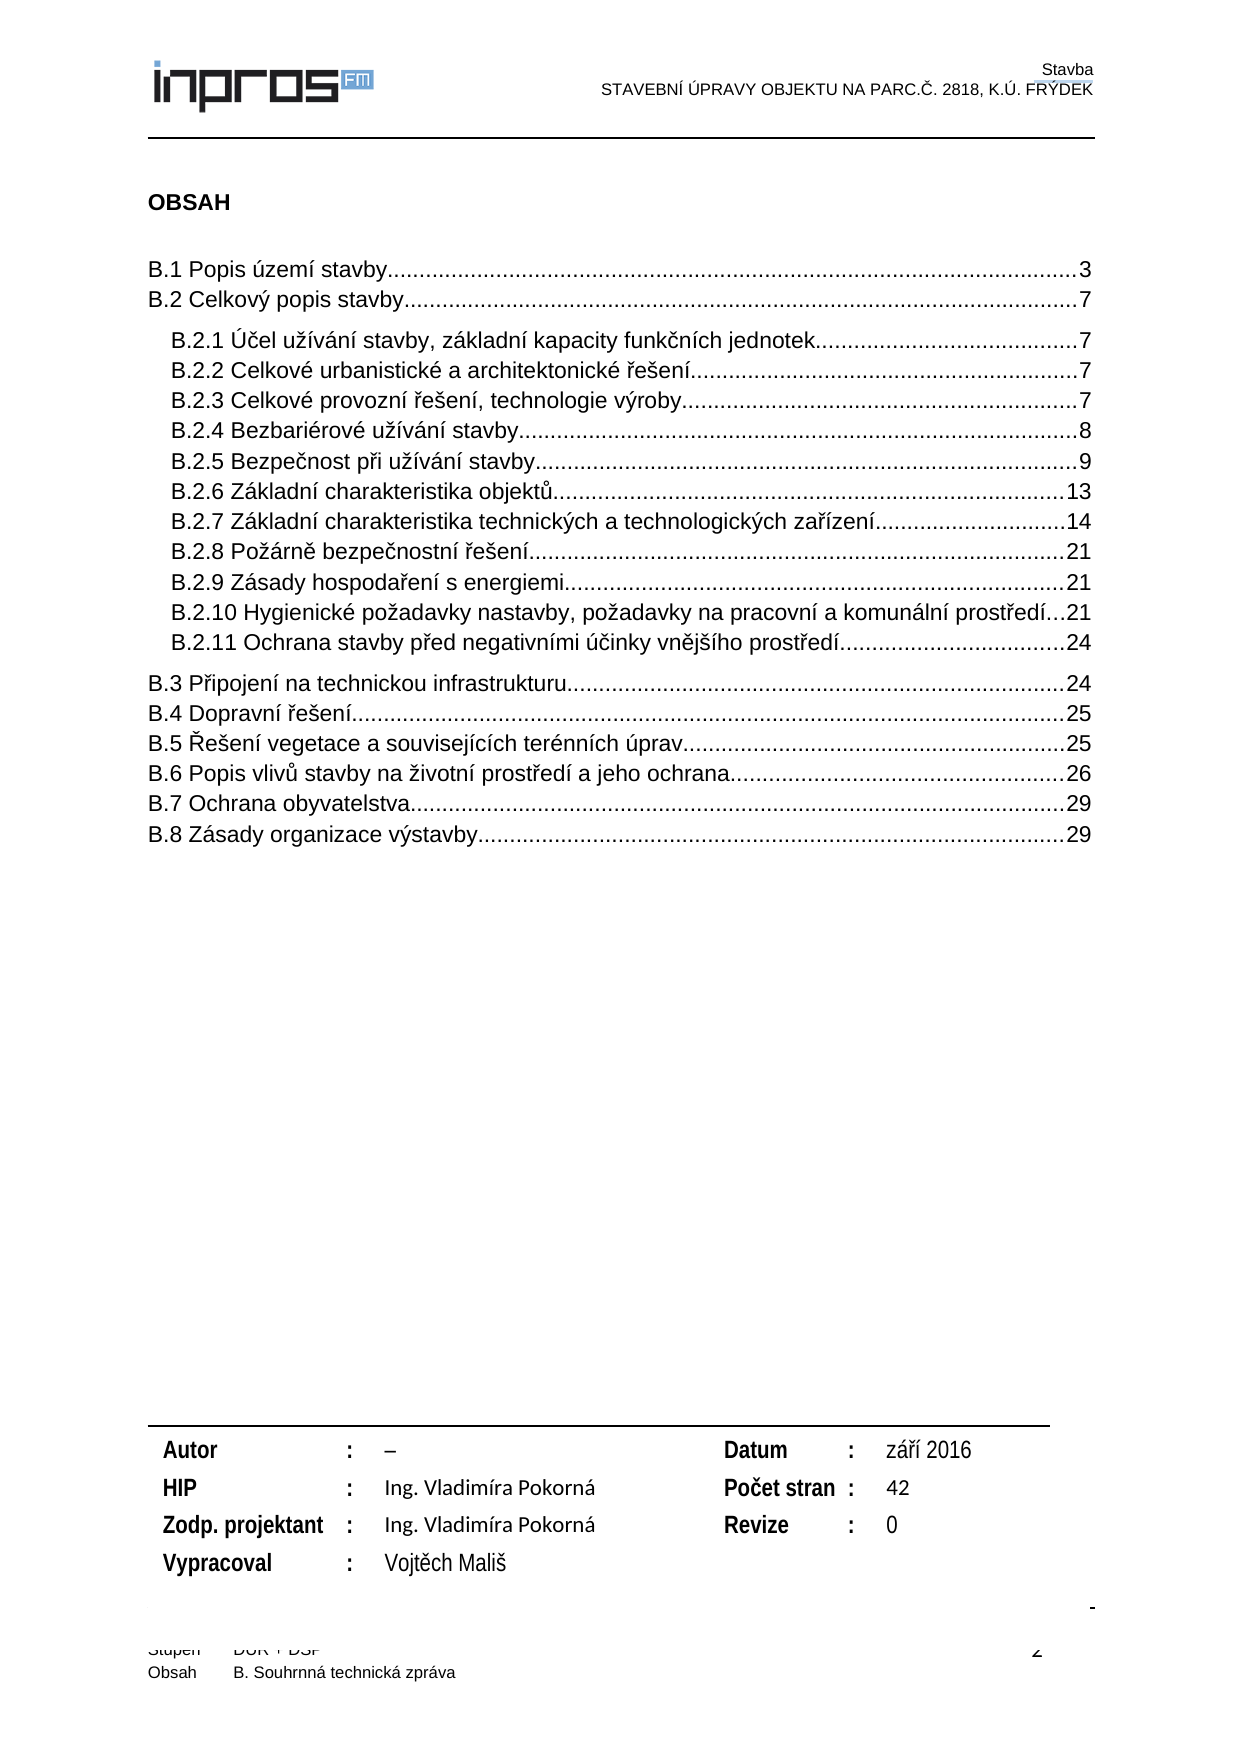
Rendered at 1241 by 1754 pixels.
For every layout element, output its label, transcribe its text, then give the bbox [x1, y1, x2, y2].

text B.2.9 Zásady hospodaření s energiemi 21 [171, 568, 1093, 595]
text B.6 Popis vlivů stavby na životní prostředí a jeho ochrana 26 [148, 760, 1093, 786]
text B.2.2 Celkové urbanistické a architektonické řešení 7 [171, 357, 1093, 383]
text B.2.6 Základní charakteristika objektů 13 [171, 478, 1093, 504]
text B.2 Celkový popis stavby 7 [148, 286, 1093, 312]
text B.2.11 Ochrana stavby před negativními účinky vnějšího prostředí 24 [171, 629, 1093, 655]
text B.2.10 Hygienické požadavky nastavby, požadavky na pracovní a komunální prostředí 21 [171, 599, 1093, 625]
text B.2.7 Základní charakteristika technických a technologických zařízení 14 [171, 508, 1093, 534]
text B.2.1 Účel užívání stavby, základní kapacity funkčních jednotek 7 [171, 327, 1093, 353]
text OBSAH [148, 189, 1093, 216]
text B.2.5 Bezpečnost při užívání stavby 9 [171, 448, 1093, 474]
text B.1 Popis území stavby 3 [148, 256, 1093, 282]
text B.8 Zásady organizace výstavby 29 [148, 821, 1093, 847]
text B.2.8 Požárně bezpečnostní řešení 21 [171, 538, 1093, 564]
picture [143, 58, 383, 114]
text B.4 Dopravní řešení 25 [148, 700, 1093, 726]
text B.3 Připojení na technickou infrastrukturu 24 [148, 669, 1093, 696]
text B.5 Řešení vegetace a souvisejících terénních úprav 25 [148, 730, 1093, 756]
text B.2.4 Bezbariérové užívání stavby 8 [171, 417, 1093, 444]
text B.2.3 Celkové provozní řešení, technologie výroby 7 [171, 387, 1093, 413]
text B.7 Ochrana obyvatelstva 29 [148, 790, 1093, 817]
